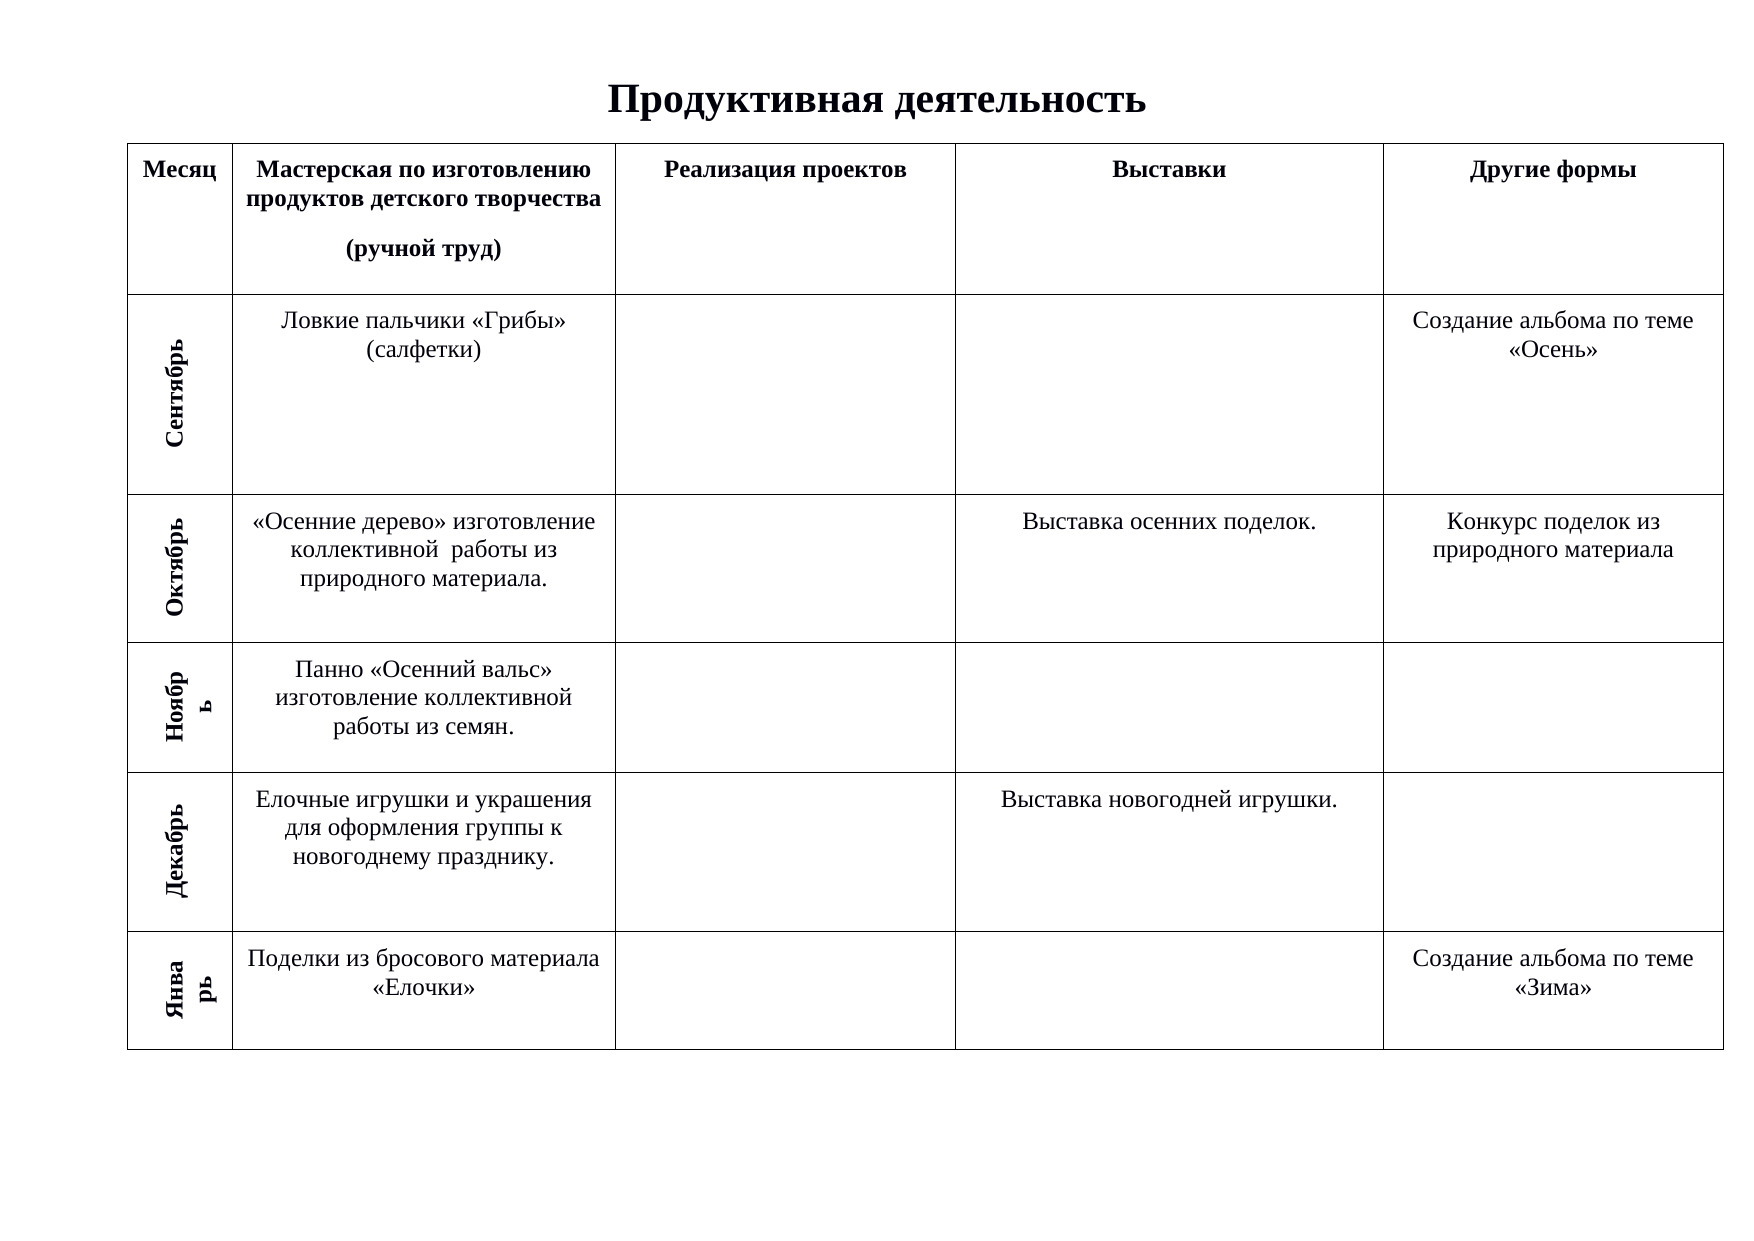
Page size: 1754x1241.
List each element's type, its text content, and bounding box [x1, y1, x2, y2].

table_header Выставки [956, 144, 1383, 293]
table_cell Выставка новогодней игрушки. [956, 773, 1383, 931]
table_cell [956, 643, 1383, 772]
table_cell [616, 932, 955, 1049]
table_header Месяц [128, 144, 232, 293]
table_cell Ноябрь [128, 643, 232, 772]
table_cell [956, 932, 1383, 1049]
table_cell [616, 773, 955, 931]
table_cell «Осенние дерево» изготовление коллективной работы из природного материала. [233, 495, 615, 642]
table_cell Поделки из бросового материала «Елочки» [233, 932, 615, 1049]
table_cell Декабрь [128, 773, 232, 931]
table_header Мастерская по изготовлению продуктов детского творчества (ручной труд) [233, 144, 615, 293]
table_header Другие формы [1384, 144, 1723, 293]
table_cell Январь [128, 932, 232, 1049]
table_cell Создание альбома по теме «Осень» [1384, 295, 1723, 494]
table_header Реализация проектов [616, 144, 955, 293]
table_cell Ловкие пальчики «Грибы» (салфетки) [233, 295, 615, 494]
table_cell Октябрь [128, 495, 232, 642]
table_cell Панно «Осенний вальс» изготовление коллективной работы из семян. [233, 643, 615, 772]
table_cell Елочные игрушки и украшения для оформления группы к новогоднему празднику. [233, 773, 615, 931]
table_cell Выставка осенних поделок. [956, 495, 1383, 642]
table_cell [956, 295, 1383, 494]
table_cell [1384, 773, 1723, 931]
table_cell [616, 495, 955, 642]
table_cell Создание альбома по теме «Зима» [1384, 932, 1723, 1049]
table_cell Сентябрь [128, 295, 232, 494]
table_cell Конкурс поделок из природного материала [1384, 495, 1723, 642]
text Продуктивная деятельность [118, 74, 1636, 122]
table_cell [1384, 643, 1723, 772]
table_cell [616, 295, 955, 494]
table_cell [616, 643, 955, 772]
